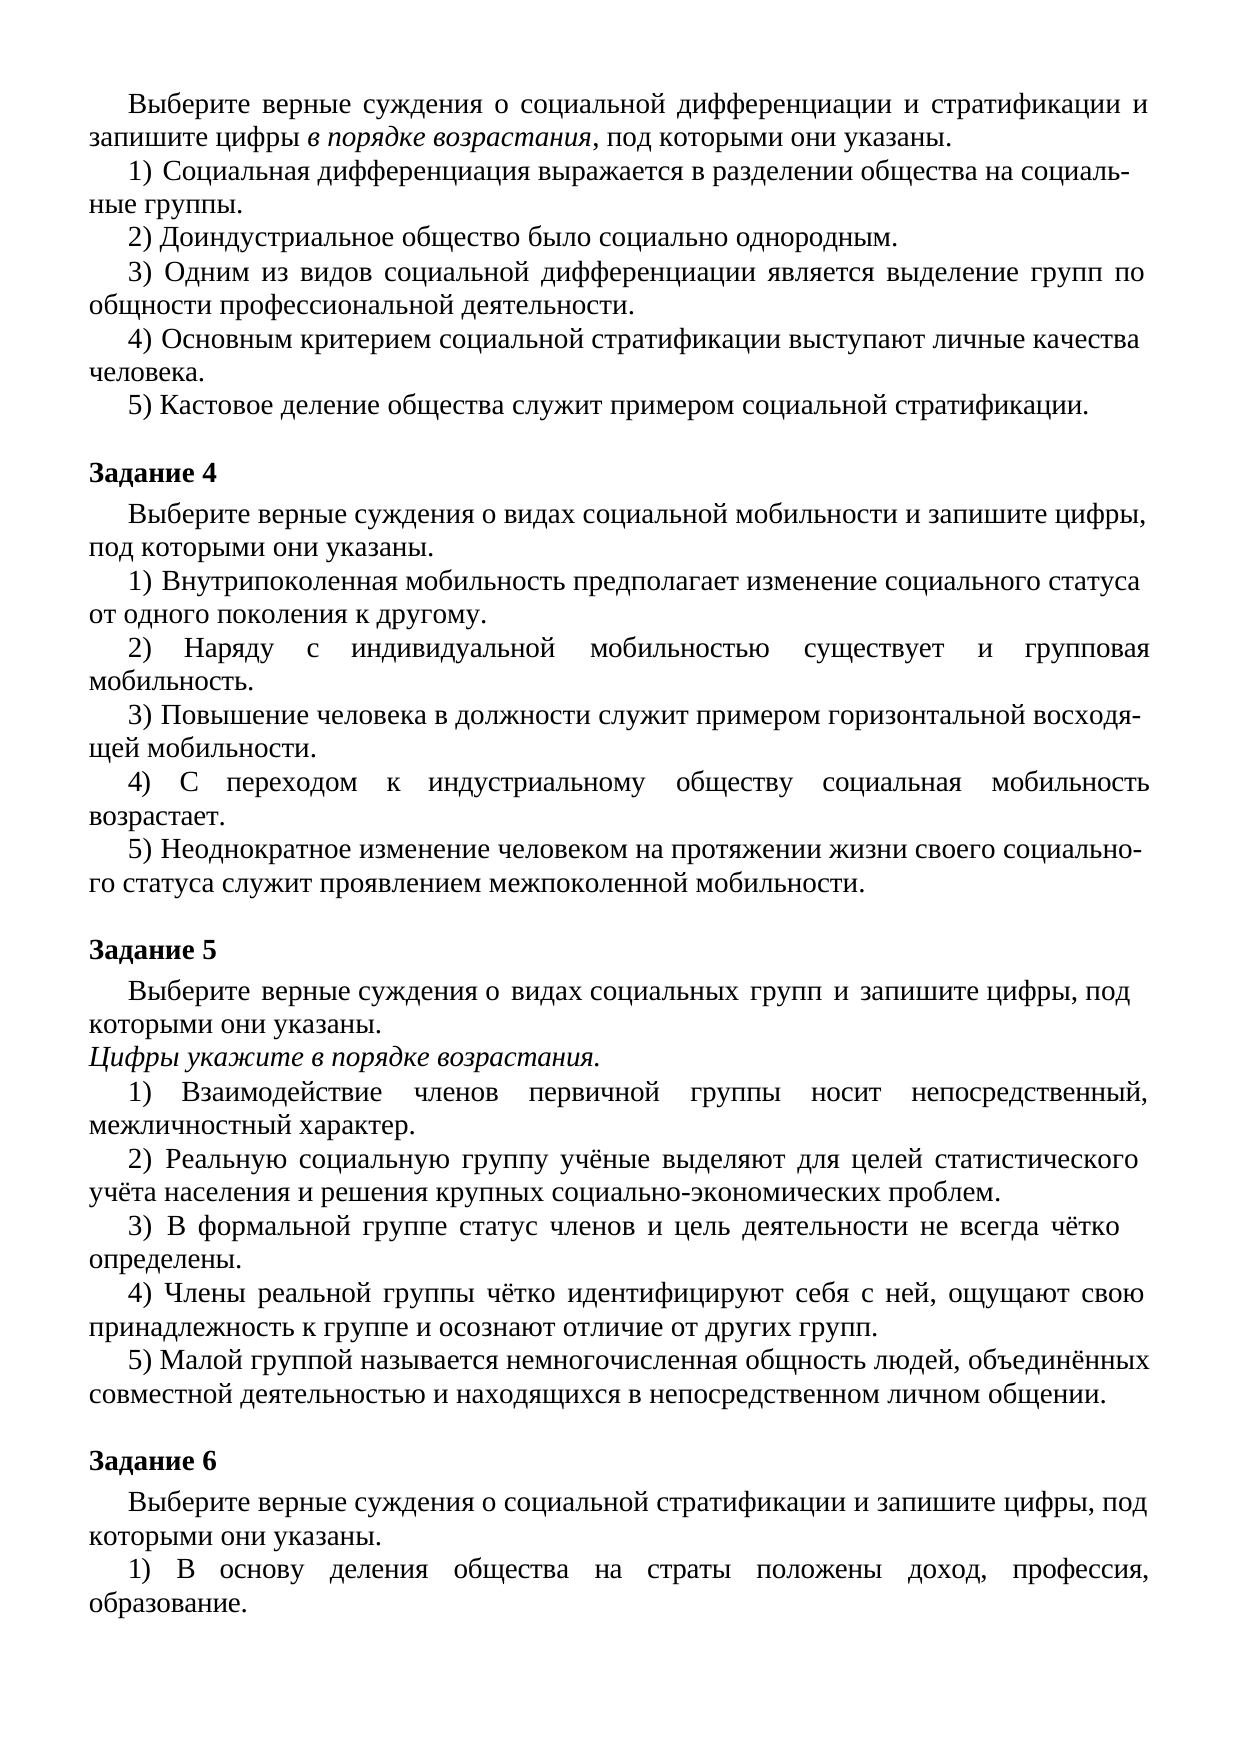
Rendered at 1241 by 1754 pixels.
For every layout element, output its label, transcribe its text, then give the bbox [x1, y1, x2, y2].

list Внутрипоколенная мобильность предполагает изменение социального статуса от одного поколения к другому. [89, 563, 1152, 630]
text Выберите верные суждения о видах социальной мобильности и запишите цифры, под которыми они указаны. [89, 496, 1152, 563]
list Кастовое деление общества служит примером социальной стратификации. [128, 388, 1226, 421]
list В формальной группе статус членов и цель деятельности не всегда чётко определены. [89, 1208, 1151, 1275]
text Выберите верные суждения о социальной дифференциации и стратификации и запишите цифры в порядке возрастания, под которыми они указаны. [89, 86, 1226, 153]
text Выберите верные суждения о видах социальных групп и запишите цифры, под которыми они указаны. [89, 973, 1226, 1040]
list Основным критерием социальной стратификации выступают личные качества человека. [89, 321, 1152, 388]
list Наряду с индивидуальной мобильностью существует и групповая мобильность. [89, 630, 1152, 697]
text Цифры укажите в порядке возрастания. [89, 1040, 1226, 1074]
list Доиндустриальное общество было социально однородным. [128, 220, 1226, 254]
list Неоднократное изменение человеком на протяжении жизни своего социально- го статуса служит проявлением межпоколенной мобильности. [89, 831, 1152, 898]
list Одним из видов социальной дифференциации является выделение групп по общности профессиональной деятельности. [89, 254, 1152, 321]
list Члены реальной группы чётко идентифицируют себя с ней, ощущают свою принадлежность к группе и осознают отличие от других групп. [89, 1275, 1151, 1342]
list Социальная дифференциация выражается в разделении общества на социаль- ные группы. [89, 153, 1152, 220]
list Повышение человека в должности служит примером горизонтальной восходя- щей мобильности. [89, 697, 1153, 764]
list Реальную социальную группу учёные выделяют для целей статистического учёта населения и решения крупных социально-экономических проблем. [89, 1141, 1151, 1208]
text Задание 5 [89, 932, 1226, 966]
list В основу деления общества на страты положены доход, профессия, образование. [89, 1551, 1151, 1618]
list С переходом к индустриальному обществу социальная мобильность возрастает. [89, 764, 1152, 831]
text Задание 6 [89, 1443, 1226, 1477]
text Задание 4 [89, 455, 1226, 488]
text Выберите верные суждения о социальной стратификации и запишите цифры, под которыми они указаны. [89, 1484, 1226, 1551]
list Взаимодействие членов первичной группы носит непосредственный, межличностный характер. [89, 1074, 1151, 1141]
list Малой группой называется немногочисленная общность людей, объединённых совместной деятельностью и находящихся в непосредственном личном общении. [89, 1342, 1152, 1409]
